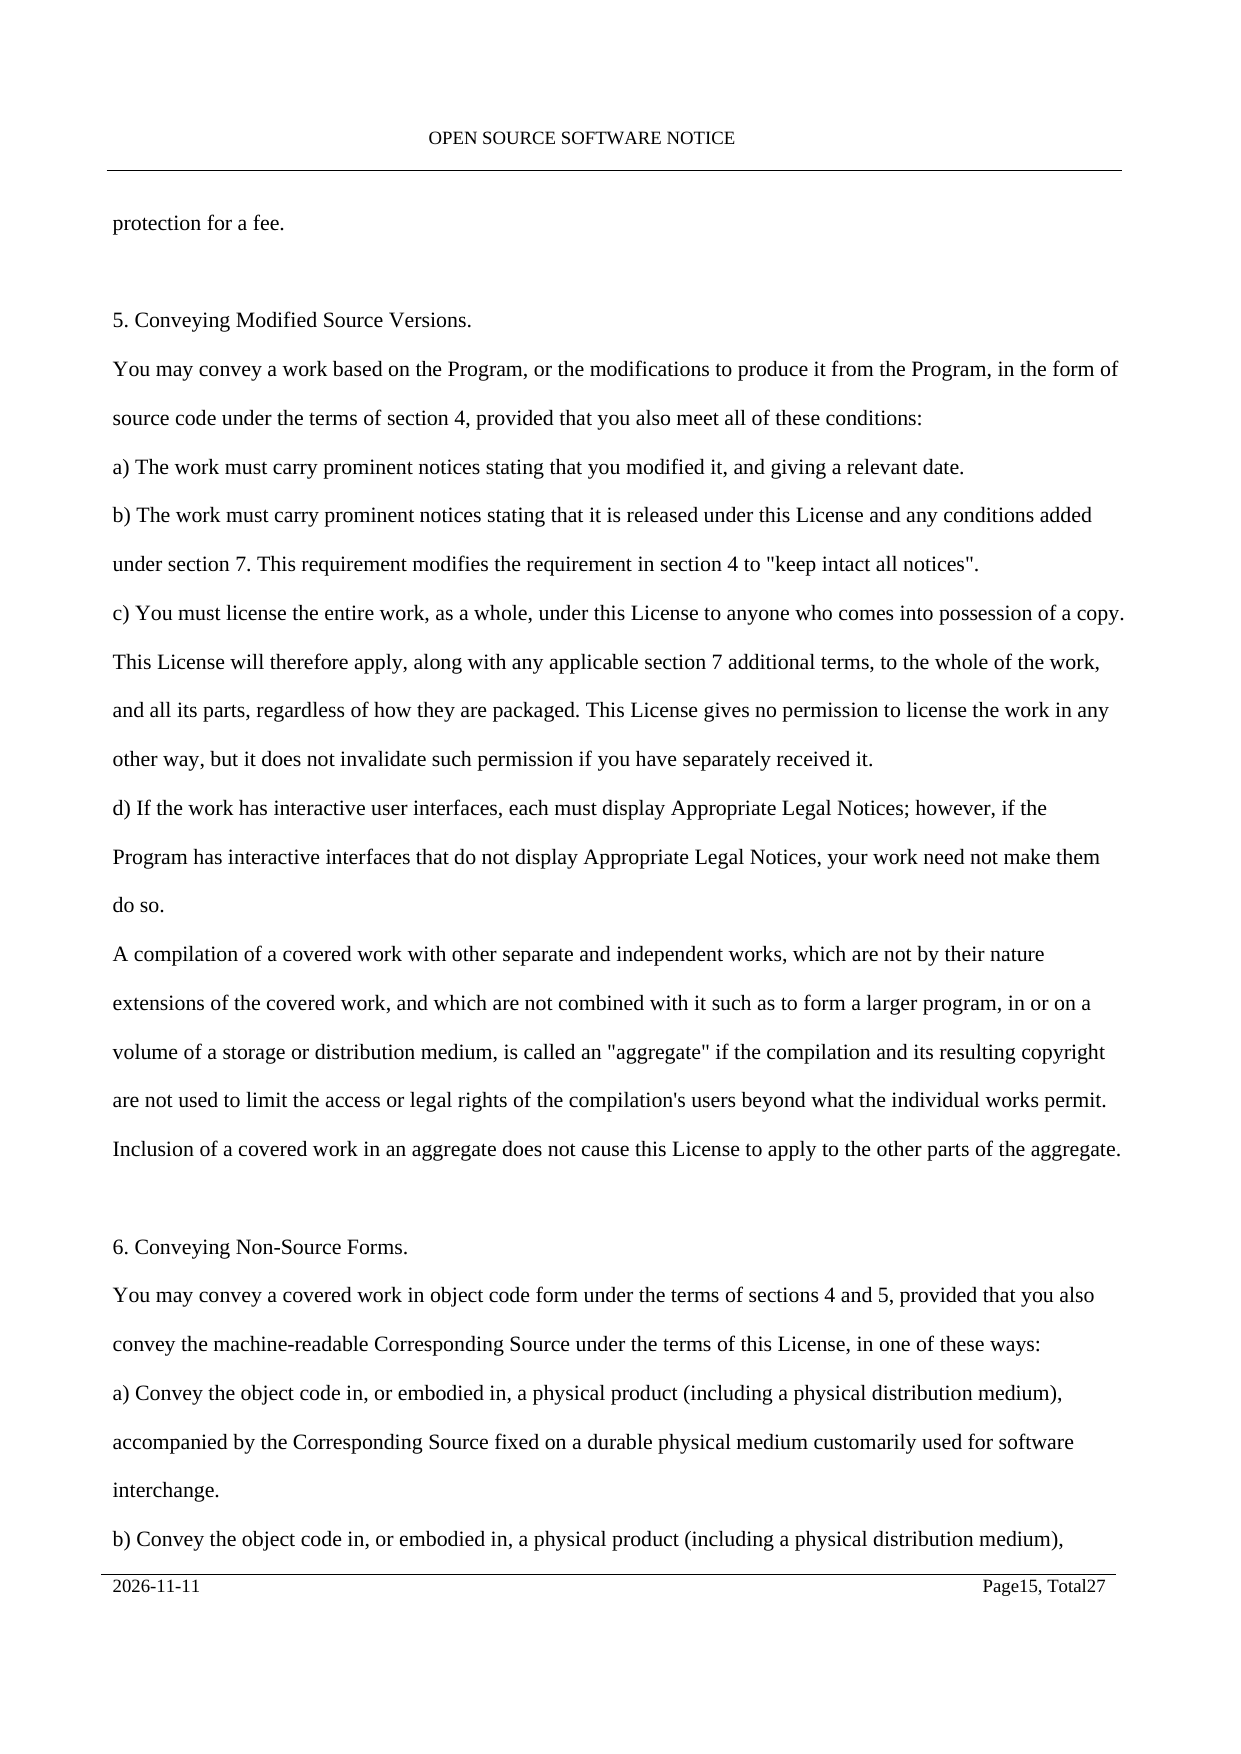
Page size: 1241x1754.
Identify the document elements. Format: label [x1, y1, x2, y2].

text [112, 206, 1128, 1555]
